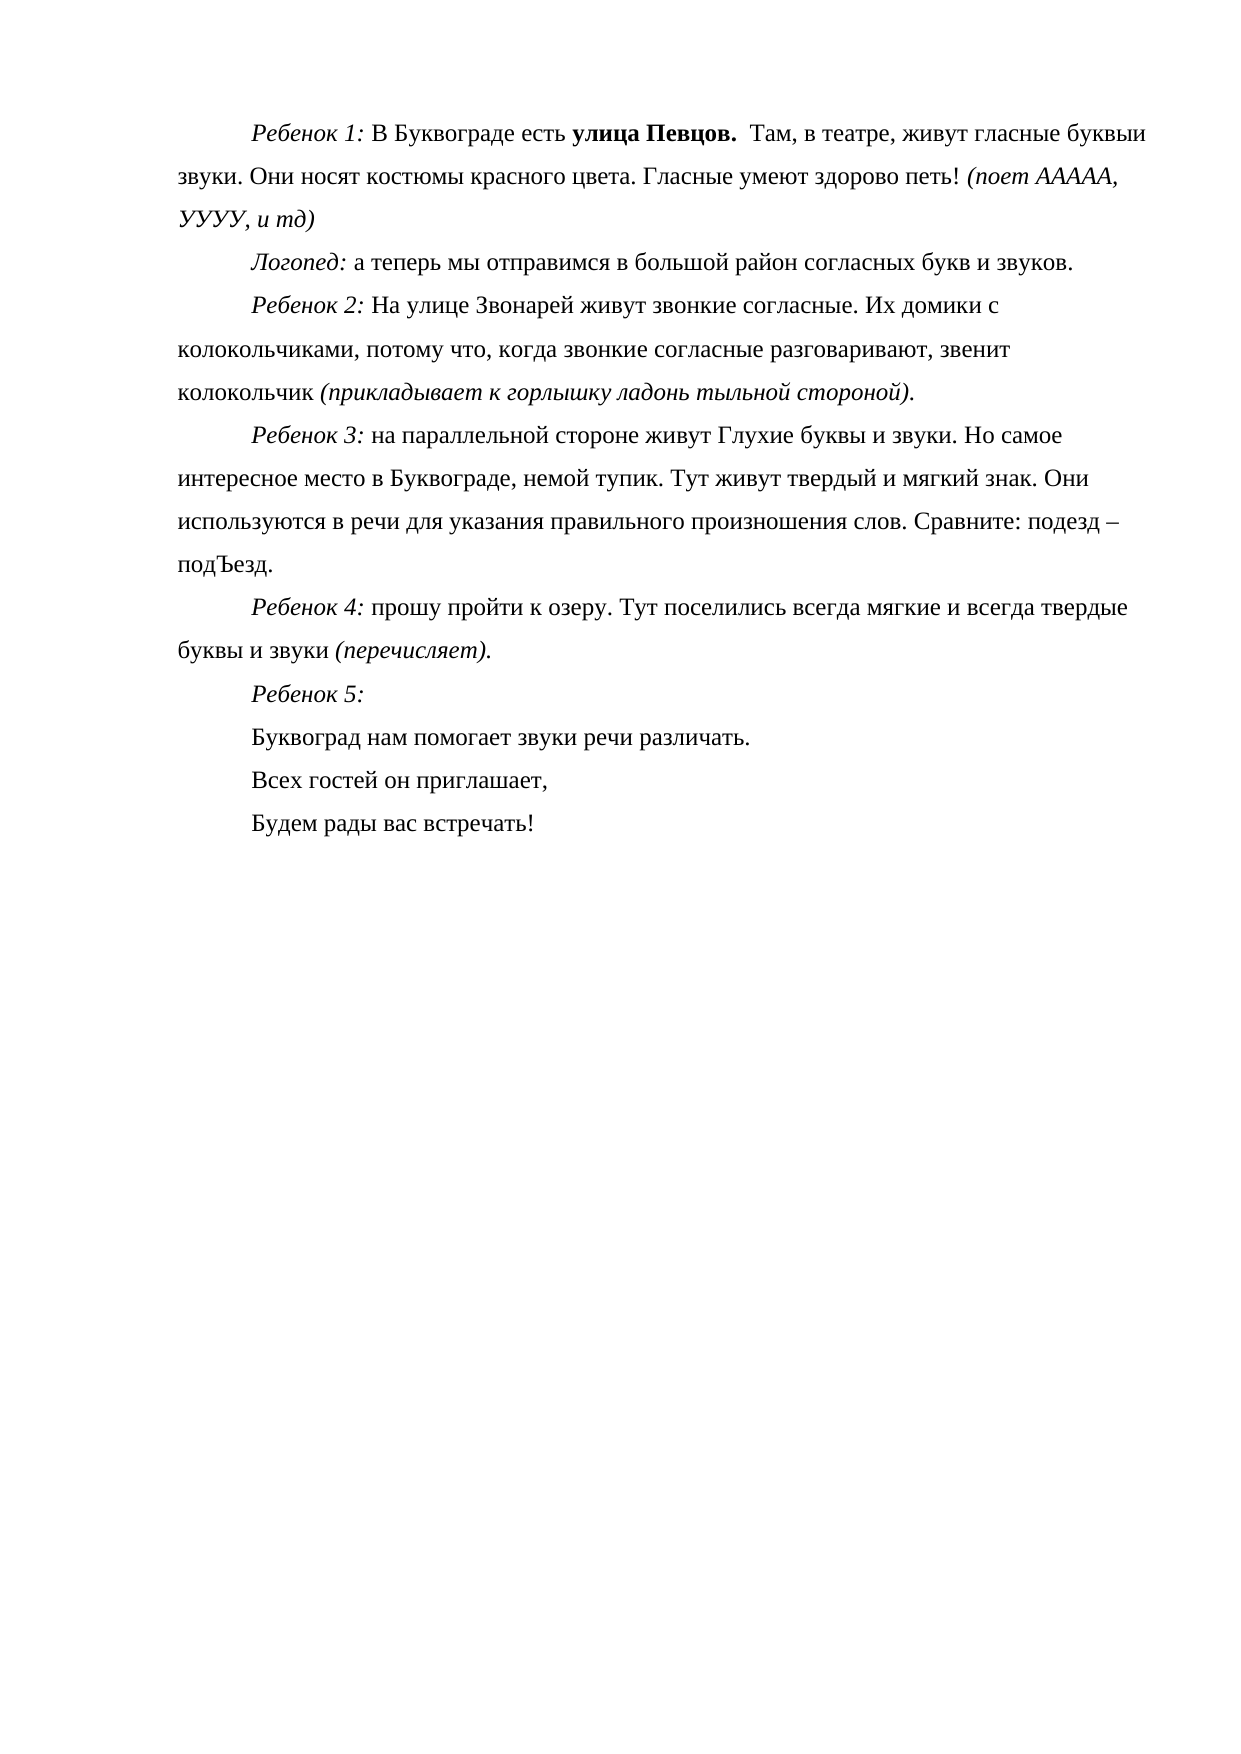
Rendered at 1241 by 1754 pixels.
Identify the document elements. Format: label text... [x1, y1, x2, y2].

text Ребенок 5: [177, 679, 1152, 707]
text Ребенок 4: прошу пройти к озеру. Тут поселились всегда мягкие и всегда твердые буквы и звуки (перечисляет). [177, 592, 1152, 664]
text Буквоград нам помогает звуки речи различать. [177, 722, 1152, 751]
text Ребенок 2: На улице Звонарей живут звонкие согласные. Их домики с колокольчиками, потому что, когда звонкие согласные разговаривают, звенит колокольчик (прикладывает к горлышку ладонь тыльной стороной). [177, 291, 1152, 406]
text Будем рады вас встречать! [177, 808, 1152, 837]
text Ребенок 3: на параллельной стороне живут Глухие буквы и звуки. Но самое интересное место в Буквограде, немой тупик. Тут живут твердый и мягкий знак. Они используются в речи для указания правильного произношения слов. Сравните: подезд – подЪезд. [177, 420, 1152, 578]
text Логопед: а теперь мы отправимся в большой район согласных букв и звуков. [177, 247, 1152, 276]
text Всех гостей он приглашает, [177, 765, 1152, 794]
text Ребенок 1: В Буквограде есть улица Певцов. Там, в театре, живут гласные буквыи звуки. Они носят костюмы красного цвета. Гласные умеют здорово петь! (поет ААААА, УУУУ, и тд) [177, 118, 1152, 233]
